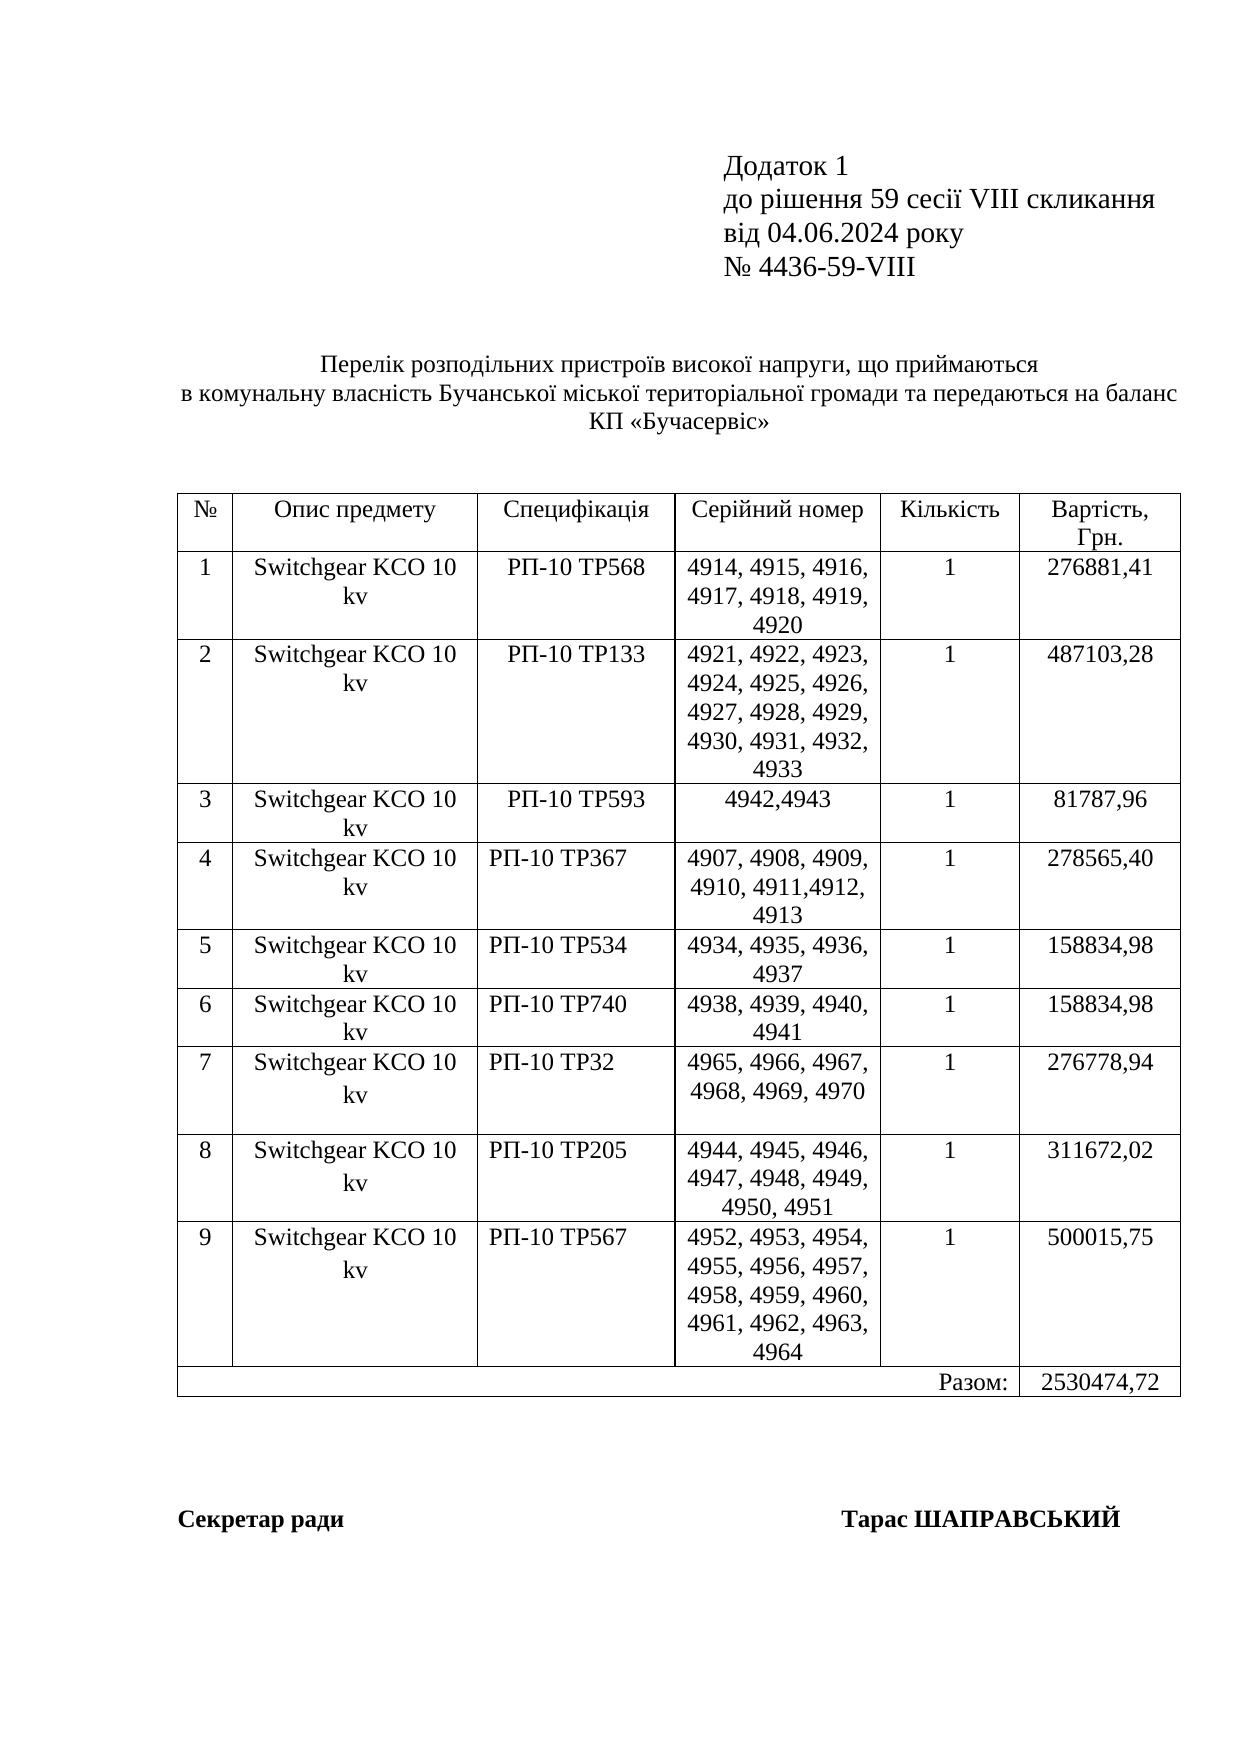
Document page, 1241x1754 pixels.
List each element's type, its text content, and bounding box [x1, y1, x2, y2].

table_cell Switchgear KCO 10 kv [233, 552, 477, 638]
table_header Опис предмету [233, 494, 477, 551]
table_cell 5 [178, 930, 232, 988]
table_cell РП-10 ТР740 [478, 989, 674, 1046]
table_cell Разом: [178, 1367, 1019, 1396]
text Перелік розподільних пристроїв високої напруги, що приймаються [177, 349, 1181, 378]
table_cell 4938, 4939, 4940, 4941 [676, 989, 880, 1046]
table_cell РП-10 ТР205 [478, 1135, 674, 1221]
table_cell 8 [178, 1135, 232, 1221]
table_cell 4 [178, 843, 232, 929]
table_cell 1 [881, 989, 1019, 1046]
table_cell Switchgear KCO 10 kv [233, 989, 477, 1046]
table_cell 1 [881, 1135, 1019, 1221]
table_cell 276778,94 [1020, 1047, 1180, 1134]
table_cell Switchgear KCO 10 kv [233, 843, 477, 929]
table_cell 1 [881, 552, 1019, 638]
table_cell РП-10 ТР367 [478, 843, 674, 929]
table_cell 1 [178, 552, 232, 638]
table_cell 278565,40 [1020, 843, 1180, 929]
table_cell 81787,96 [1020, 784, 1180, 842]
table_header Серійний номер [676, 494, 880, 551]
table_cell 158834,98 [1020, 930, 1180, 988]
table_cell 311672,02 [1020, 1135, 1180, 1221]
table_cell 4921, 4922, 4923, 4924, 4925, 4926, 4927, 4928, 4929, 4930, 4931, 4932, 4933 [676, 640, 880, 783]
table_cell 4952, 4953, 4954, 4955, 4956, 4957, 4958, 4959, 4960, 4961, 4962, 4963, 4964 [676, 1222, 880, 1366]
table_cell 487103,28 [1020, 640, 1180, 783]
table_header Вартість, Грн. [1020, 494, 1180, 551]
table_cell 4942,4943 [676, 784, 880, 842]
table_cell Switchgear KCO 10 kv [233, 930, 477, 988]
table_cell 2 [178, 640, 232, 783]
table_cell 276881,41 [1020, 552, 1180, 638]
table_cell 4965, 4966, 4967, 4968, 4969, 4970 [676, 1047, 880, 1134]
table_cell 4944, 4945, 4946, 4947, 4948, 4949, 4950, 4951 [676, 1135, 880, 1221]
table_cell 2530474,72 [1020, 1367, 1180, 1396]
table_cell РП-10 ТР32 [478, 1047, 674, 1134]
table_cell Switchgear KCO 10 kv [233, 784, 477, 842]
table_cell РП-10 ТР568 [478, 552, 674, 638]
table_header Кількість [881, 494, 1019, 551]
table_cell 7 [178, 1047, 232, 1134]
table_cell 1 [881, 784, 1019, 842]
table_cell 1 [881, 640, 1019, 783]
table_cell Switchgear KCO 10 kv [233, 1222, 477, 1366]
table_cell 4934, 4935, 4936, 4937 [676, 930, 880, 988]
table_cell 4914, 4915, 4916, 4917, 4918, 4919, 4920 [676, 552, 880, 638]
table_cell Switchgear KCO 10 kv [233, 1135, 477, 1221]
table_cell 9 [178, 1222, 232, 1366]
text Секретар ради Тарас ШАПРАВСЬКИЙ [177, 1504, 1181, 1533]
table_cell 500015,75 [1020, 1222, 1180, 1366]
table_cell Switchgear KCO 10 kv [233, 640, 477, 783]
text в комунальну власність Бучанської міської територіальної громади та передаються на баланс КП «Бучасервіс» [177, 378, 1181, 435]
table_cell Switchgear KCO 10 kv [233, 1047, 477, 1134]
table_header Додаток 1 до рішення 59 сесії VІІІ скликання від 04.06.2024 року № 4436-59-VIІІ [177, 148, 1181, 282]
table_cell 1 [881, 843, 1019, 929]
table_cell РП-10 ТР534 [478, 930, 674, 988]
table_cell РП-10 ТР133 [478, 640, 674, 783]
table_cell 1 [881, 1047, 1019, 1134]
table_cell РП-10 ТР593 [478, 784, 674, 842]
table_cell 158834,98 [1020, 989, 1180, 1046]
table_cell 4907, 4908, 4909, 4910, 4911,4912, 4913 [676, 843, 880, 929]
table_cell 6 [178, 989, 232, 1046]
table_cell 1 [881, 930, 1019, 988]
table_header Специфікація [478, 494, 674, 551]
table_cell 1 [881, 1222, 1019, 1366]
table_cell РП-10 ТР567 [478, 1222, 674, 1366]
table_header № [178, 494, 232, 551]
table_cell 3 [178, 784, 232, 842]
